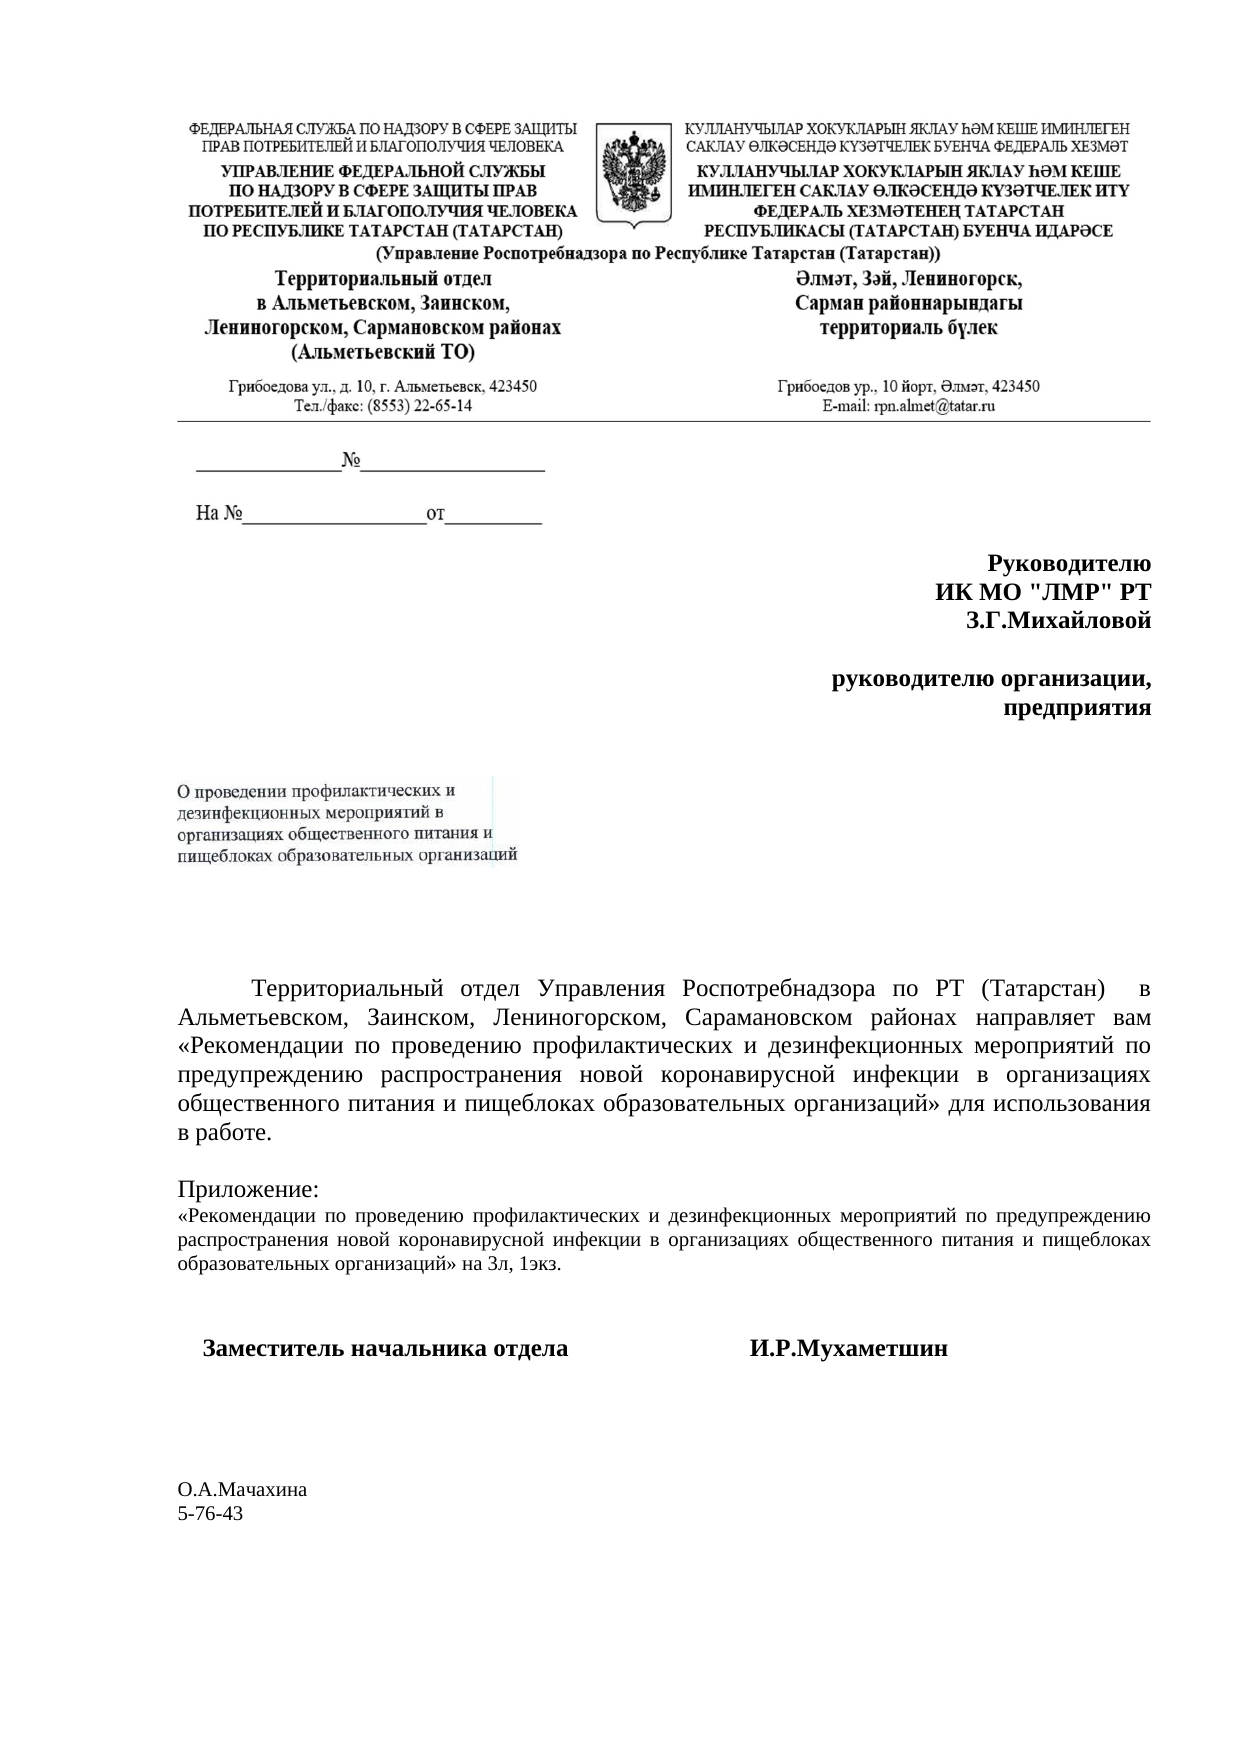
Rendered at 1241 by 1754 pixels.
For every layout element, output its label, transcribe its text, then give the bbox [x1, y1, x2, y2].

picture [177, 118, 1151, 529]
text Руководителю [177, 548, 1152, 577]
text предприятия [177, 692, 1152, 720]
text «Рекомендации по проведению профилактических и дезинфекционных мероприятий по предупреждению распространения новой коронавирусной инфекции в организациях общественного питания и пищеблоках образовательных организаций» на 3л, 1экз. [177, 1203, 1152, 1275]
text Приложение: [177, 1174, 1152, 1203]
text Территориальный отдел Управления Роспотребнадзора по РТ (Татарстан) в Альметьевском, Заинском, Лениногорском, Сарамановском районах направляет вам «Рекомендации по проведению профилактических и дезинфекционных мероприятий по предупреждению распространения новой коронавирусной инфекции в организациях общественного питания и пищеблоках образовательных организаций» для использования в работе. [177, 973, 1152, 1146]
text Заместитель начальника отдела И.Р.Мухаметшин [177, 1333, 1152, 1362]
text О.А.Мачахина [177, 1477, 1167, 1501]
text 5-76-43 [177, 1501, 1167, 1525]
text З.Г.Михайловой [177, 605, 1152, 634]
text ИК МО "ЛМР" РТ [177, 577, 1152, 605]
text руководителю организации, [177, 663, 1152, 692]
